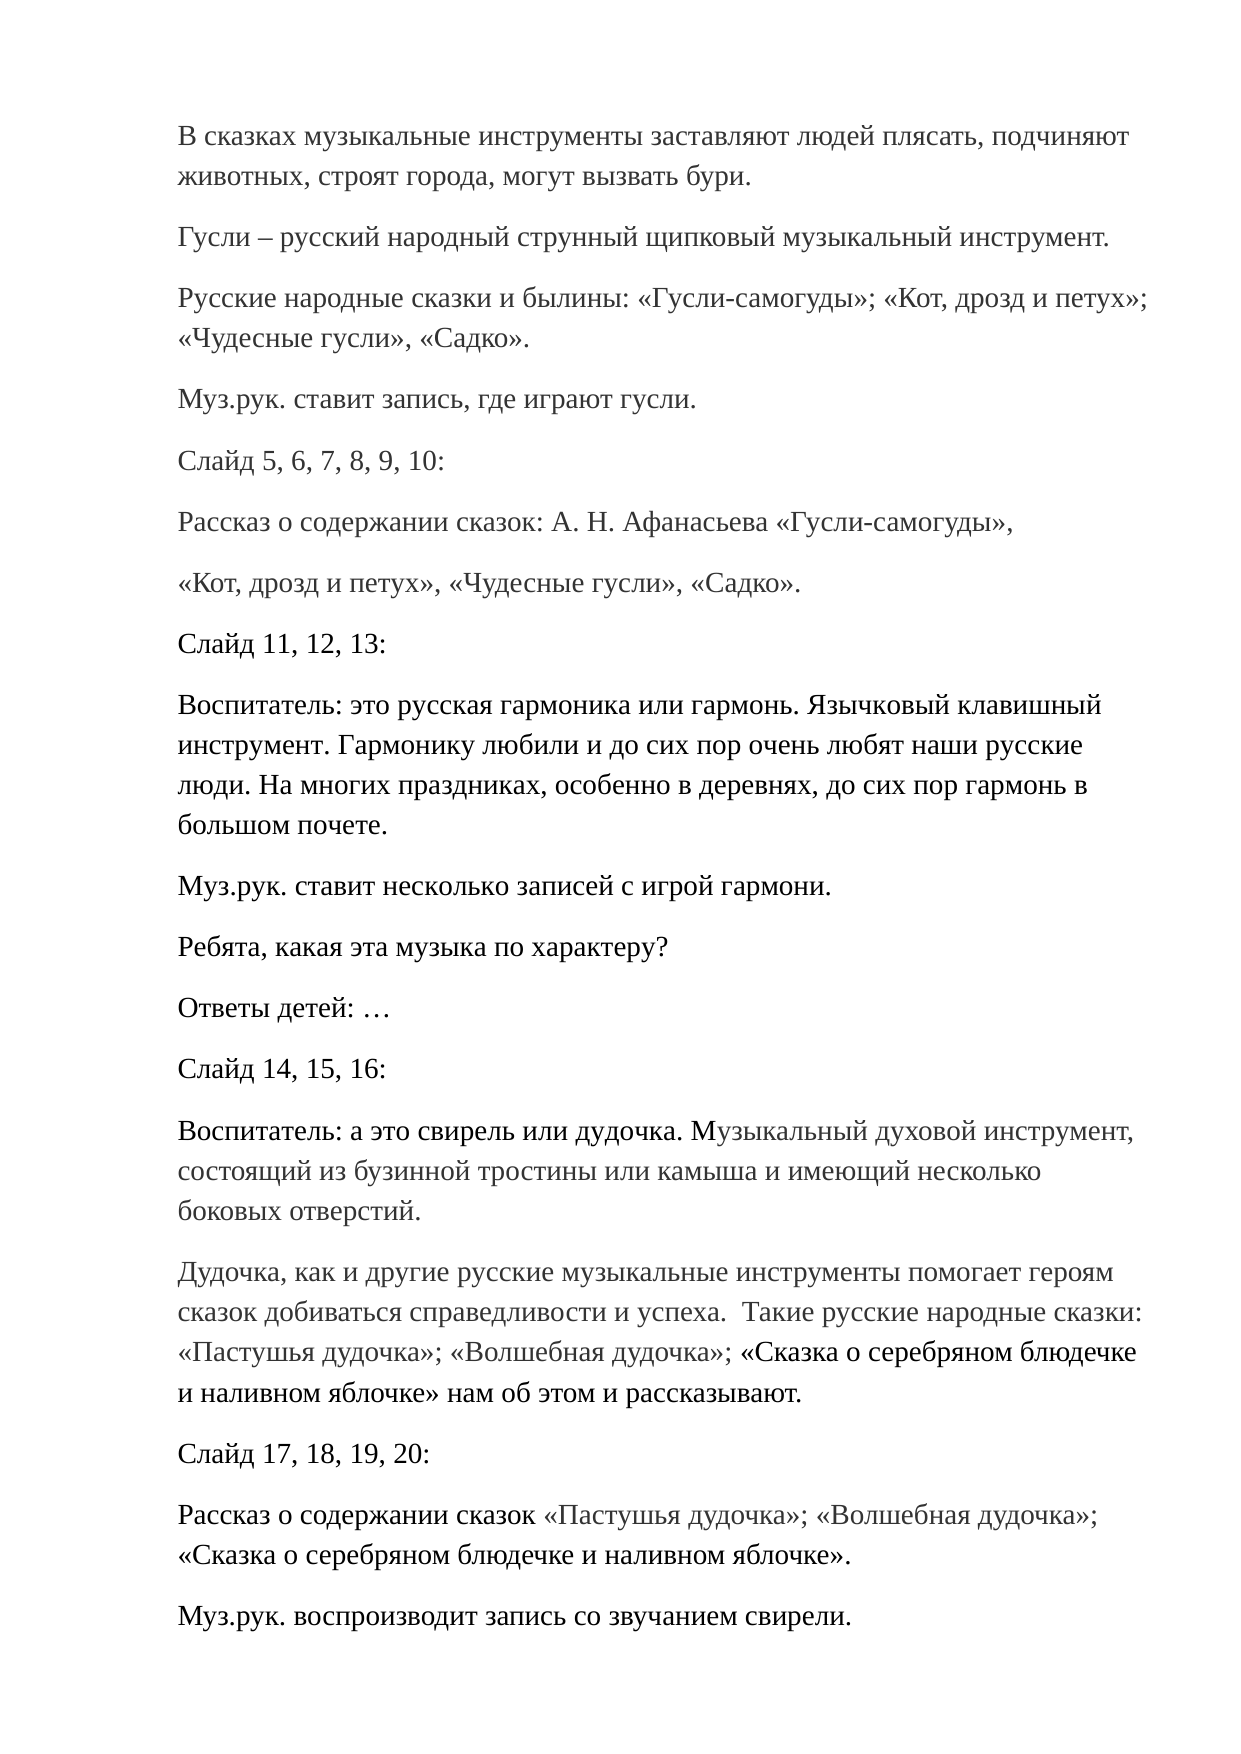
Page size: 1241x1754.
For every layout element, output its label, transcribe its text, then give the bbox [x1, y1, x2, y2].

text Ребята, какая эта музыка по характеру? [177, 929, 1152, 963]
text Рассказ о содержании сказок «Пастушья дудочка»; «Волшебная дудочка»; «Сказка о серебряном блюдечке и наливном яблочке». [177, 1497, 1152, 1571]
text Гусли – русский народный струнный щипковый музыкальный инструмент. [177, 219, 1152, 253]
text Русские народные сказки и былины: «Гусли-самогуды»; «Кот, дрозд и петух»; «Чудесные гусли», «Садко». [177, 280, 1152, 354]
text Муз.рук. ставит запись, где играют гусли. [177, 382, 1152, 415]
text Слайд 17, 18, 19, 20: [177, 1436, 1152, 1469]
text Ответы детей: … [177, 991, 1152, 1024]
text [177, 118, 1152, 192]
text Слайд 14, 15, 16: [177, 1052, 1152, 1085]
text Дудочка, как и другие русские музыкальные инструменты помогает героям сказок добиваться справедливости и успеха. Такие русские народные сказки: «Пастушья дудочка»; «Волшебная дудочка»; «Сказка о серебряном блюдечке и наливном яблочке» нам об этом и рассказывают. [177, 1254, 1152, 1408]
text «Кот, дрозд и петух», «Чудесные гусли», «Садко». [177, 565, 1152, 598]
text Воспитатель: а это свирель или дудочка. Музыкальный духовой инструмент, состоящий из бузинной тростины или камыша и имеющий несколько боковых отверстий. [177, 1113, 1152, 1227]
text Воспитатель: это русская гармоника или гармонь. Язычковый клавишный инструмент. Гармонику любили и до сих пор очень любят наши русские люди. На многих праздниках, особенно в деревнях, до сих пор гармонь в большом почете. [177, 687, 1152, 841]
text Слайд 11, 12, 13: [177, 626, 1152, 659]
text Рассказ о содержании сказок: А. Н. Афанасьева «Гусли-самогуды», [177, 504, 1152, 537]
text Муз.рук. воспроизводит запись со звучанием свирели. [177, 1598, 1152, 1632]
text Муз.рук. ставит несколько записей с игрой гармони. [177, 868, 1152, 902]
text Слайд 5, 6, 7, 8, 9, 10: [177, 443, 1152, 476]
